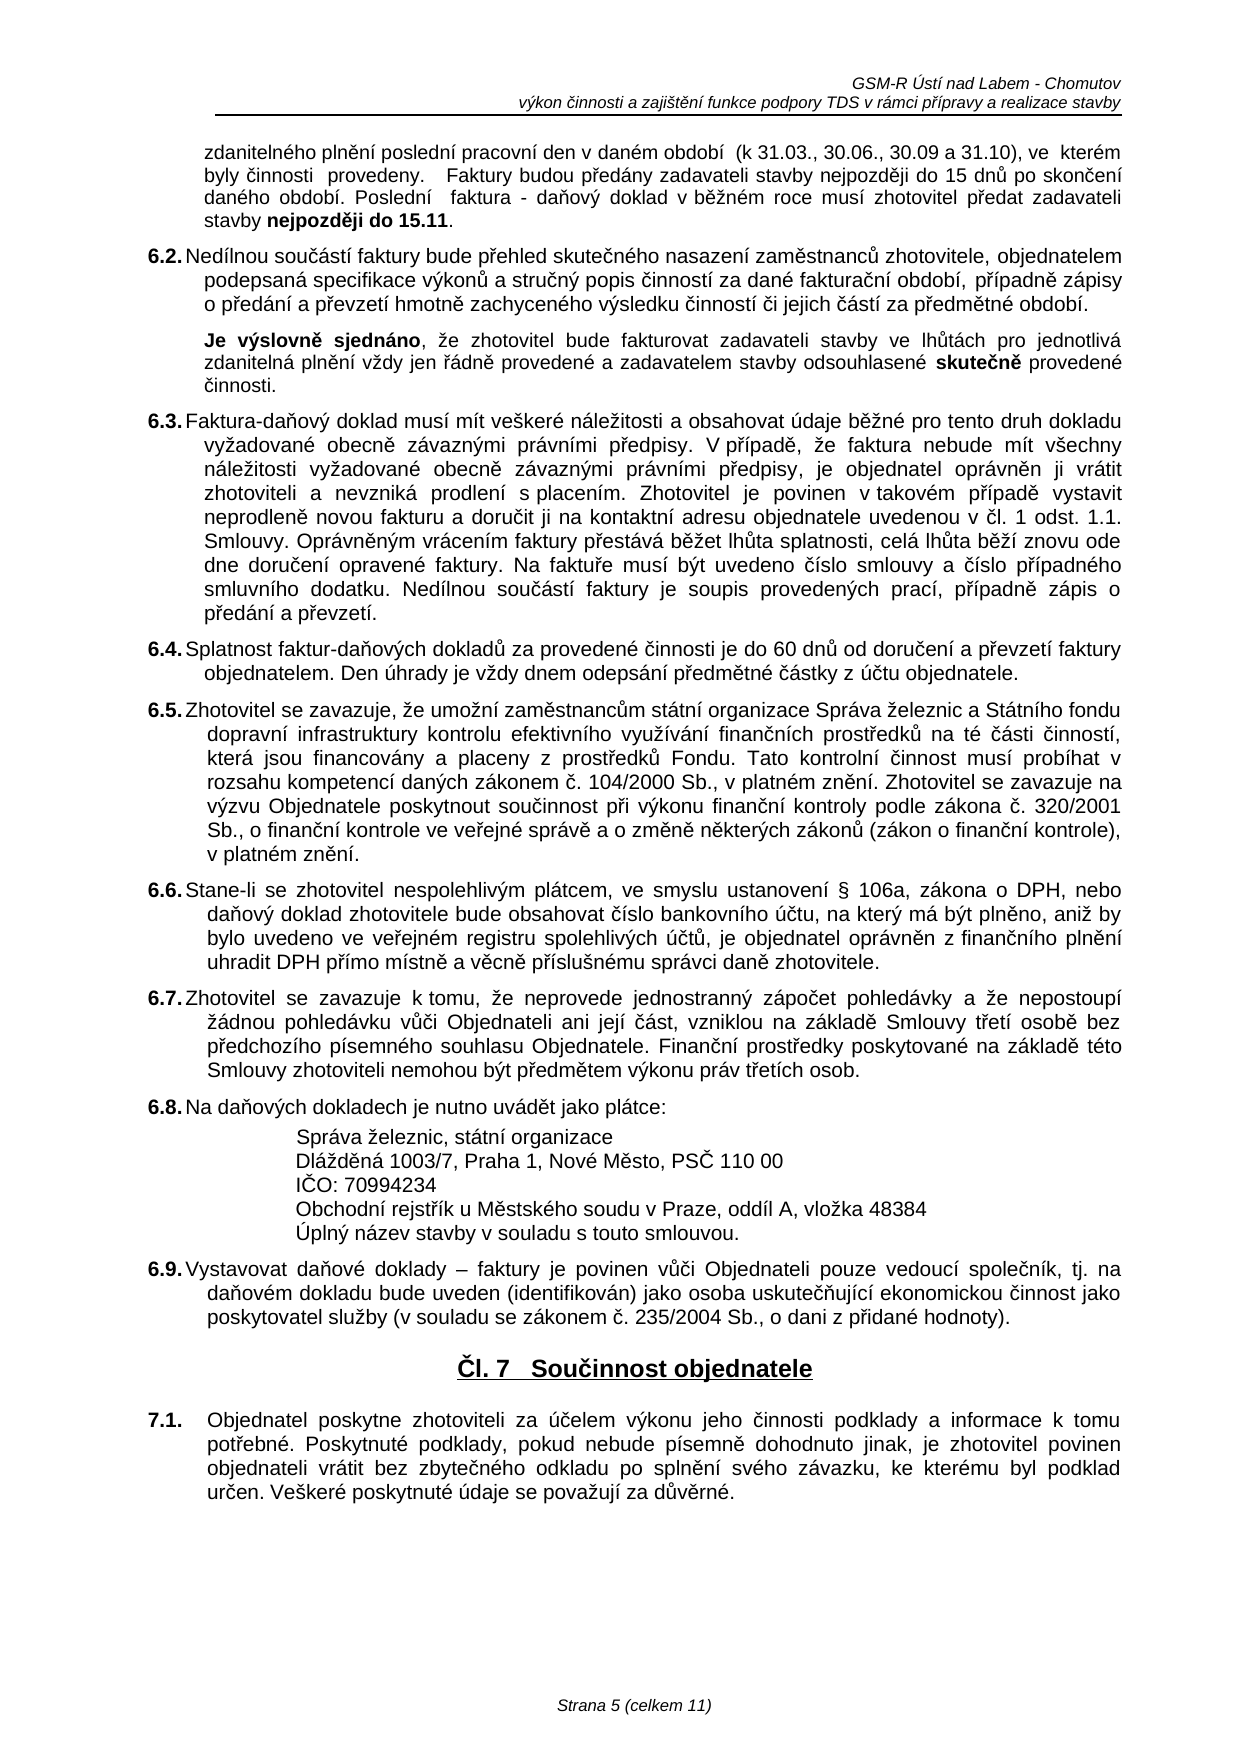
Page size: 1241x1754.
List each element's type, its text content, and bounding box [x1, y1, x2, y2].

list Faktura-daňový doklad musí mít veškeré náležitosti a obsahovat údaje běžné pro tento druh dokladu vyžadované obecně závaznými právními předpisy. V případě, že faktura nebude mít všechny náležitosti vyžadované obecně závaznými právními předpisy, je objednatel oprávněn ji vrátit zhotoviteli a nevzniká prodlení s placením. Zhotovitel je povinen v takovém případě vystavit neprodleně novou fakturu a doručit ji na kontaktní adresu objednatele uvedenou v čl. 1 odst. 1.1. Smlouvy. Oprávněným vrácením faktury přestává běžet lhůta splatnosti, celá lhůta běží znovu ode dne doručení opravené faktury. Na faktuře musí být uvedeno číslo smlouvy a číslo případného smluvního dodatku. Nedílnou součástí faktury je soupis provedených prací, případně zápis o předání a převzetí. [148, 409, 1122, 625]
list Splatnost faktur-daňových dokladů za provedené činnosti je do 60 dnů od doručení a převzetí faktury objednatelem. Den úhrady je vždy dnem odepsání předmětné částky z účtu objednatele. [148, 637, 1122, 685]
list Na daňových dokladech je nutno uvádět jako plátce: [148, 1094, 1122, 1118]
list Stane-li se zhotovitel nespolehlivým plátcem, ve smyslu ustanovení § 106a, zákona o DPH, nebo daňový doklad zhotovitele bude obsahovat číslo bankovního účtu, na který má být plněno, aniž by bylo uvedeno ve veřejném registru spolehlivých účtů, je objednatel oprávněn z finančního plnění uhradit DPH přímo místně a věcně příslušnému správci daně zhotovitele. [148, 878, 1122, 974]
text Správa železnic, státní organizace [259, 1125, 1122, 1149]
list Vystavovat daňové doklady – faktury je povinen vůči Objednateli pouze vedoucí společník, tj. na daňovém dokladu bude uveden (identifikován) jako osoba uskutečňující ekonomickou činnost jako poskytovatel služby (v souladu se zákonem č. 235/2004 Sb., o dani z přidané hodnoty). [148, 1257, 1122, 1329]
text Je výslovně sjednáno, že zhotovitel bude fakturovat zadavateli stavby ve lhůtách pro jednotlivá zdanitelná plnění vždy jen řádně provedené a zadavatelem stavby odsouhlasené skutečně provedené činnosti. [204, 328, 1122, 397]
text Úplný název stavby v souladu s touto smlouvou. [222, 1221, 1122, 1244]
text IČO: 70994234 [222, 1173, 1122, 1197]
text Čl. 7 Součinnost objednatele [148, 1354, 1122, 1383]
list Nedílnou součástí faktury bude přehled skutečného nasazení zaměstnanců zhotovitele, objednatelem podepsaná specifikace výkonů a stručný popis činností za dané fakturační období, případně zápisy o předání a převzetí hmotně zachyceného výsledku činností či jejich částí za předmětné období. [148, 244, 1122, 316]
text Obchodní rejstřík u Městského soudu v Praze, oddíl A, vložka 48384 [222, 1197, 1122, 1221]
text Dlážděná 1003/7, Praha 1, Nové Město, PSČ 110 00 [222, 1149, 1122, 1173]
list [148, 141, 1122, 232]
list Zhotovitel se zavazuje k tomu, že neprovede jednostranný zápočet pohledávky a že nepostoupí žádnou pohledávku vůči Objednateli ani její část, vzniklou na základě Smlouvy třetí osobě bez předchozího písemného souhlasu Objednatele. Finanční prostředky poskytované na základě této Smlouvy zhotoviteli nemohou být předmětem výkonu práv třetích osob. [148, 986, 1122, 1082]
list Objednatel poskytne zhotoviteli za účelem výkonu jeho činnosti podklady a informace k tomu potřebné. Poskytnuté podklady, pokud nebude písemně dohodnuto jinak, je zhotovitel povinen objednateli vrátit bez zbytečného odkladu po splnění svého závazku, ke kterému byl podklad určen. Veškeré poskytnuté údaje se považují za důvěrné. [148, 1408, 1122, 1504]
list Zhotovitel se zavazuje, že umožní zaměstnancům státní organizace Správa železnic a Státního fondu dopravní infrastruktury kontrolu efektivního využívání finančních prostředků na té části činností, která jsou financovány a placeny z prostředků Fondu. Tato kontrolní činnost musí probíhat v rozsahu kompetencí daných zákonem č. 104/2000 Sb., v platném znění. Zhotovitel se zavazuje na výzvu Objednatele poskytnout součinnost při výkonu finanční kontroly podle zákona č. 320/2001 Sb., o finanční kontrole ve veřejné správě a o změně některých zákonů (zákon o finanční kontrole), v platném znění. [148, 698, 1122, 865]
